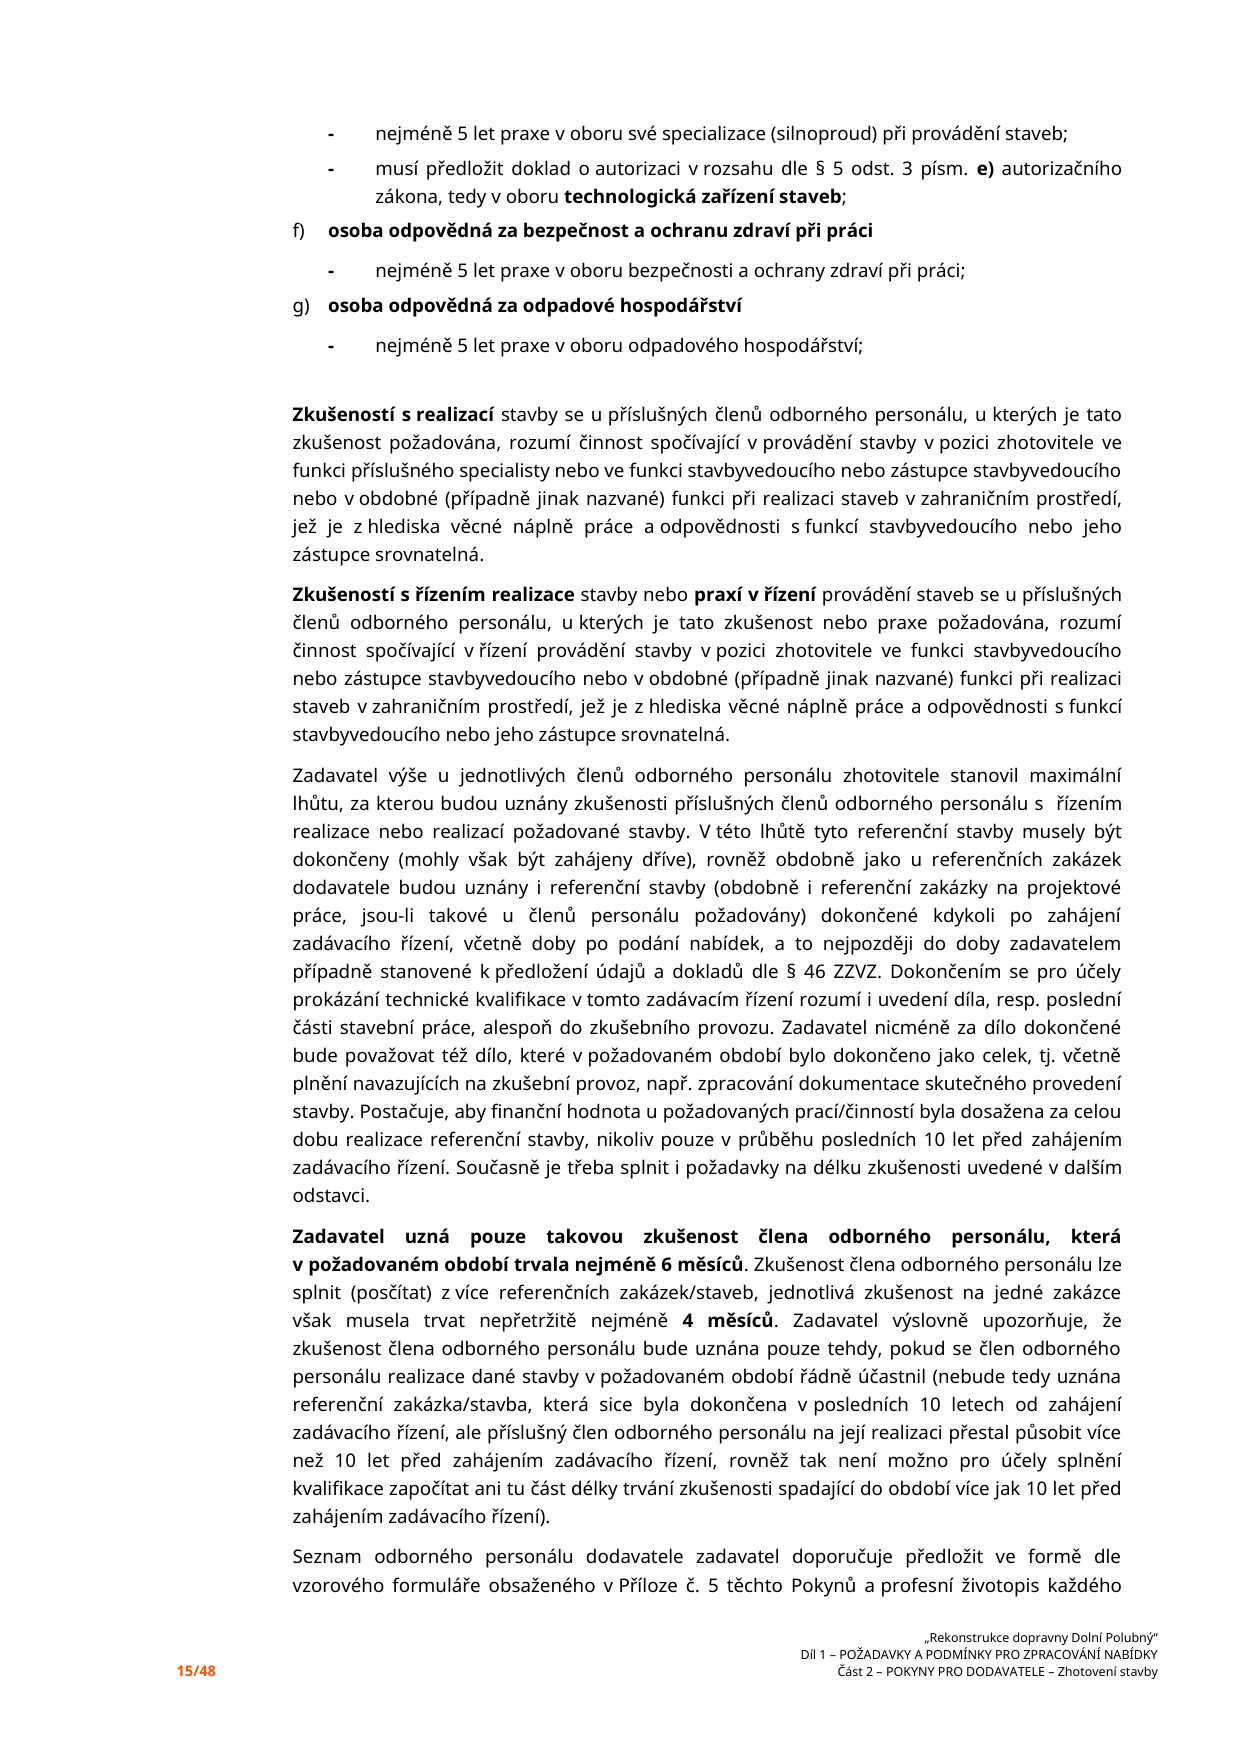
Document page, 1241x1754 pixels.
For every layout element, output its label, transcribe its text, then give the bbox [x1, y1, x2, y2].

text osoba odpovědná za bezpečnost a ochranu zdraví při práci [292, 217, 1122, 243]
text Zkušeností s realizací stavby se u příslušných členů odborného personálu, u kterých je tato zkušenost požadována, rozumí činnost spočívající v provádění stavby v pozici zhotovitele ve funkci příslušného specialisty nebo ve funkci stavbyvedoucího nebo zástupce stavbyvedoucího nebo v obdobné (případně jinak nazvané) funkci při realizaci staveb v zahraničním prostředí, jež je z hlediska věcné náplně práce a odpovědnosti s funkcí stavbyvedoucího nebo jeho zástupce srovnatelná. [292, 401, 1122, 567]
text Zkušeností s řízením realizace stavby nebo praxí v řízení provádění staveb se u příslušných členů odborného personálu, u kterých je tato zkušenost nebo praxe požadována, rozumí činnost spočívající v řízení provádění stavby v pozici zhotovitele ve funkci stavbyvedoucího nebo zástupce stavbyvedoucího nebo v obdobné (případně jinak nazvané) funkci při realizaci staveb v zahraničním prostředí, jež je z hlediska věcné náplně práce a odpovědnosti s funkcí stavbyvedoucího nebo jeho zástupce srovnatelná. [292, 582, 1122, 747]
text nejméně 5 let praxe v oboru své specializace (silnoproud) při provádění staveb; [328, 121, 1122, 146]
text osoba odpovědná za odpadové hospodářství [292, 292, 1122, 317]
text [328, 155, 1122, 208]
text Zadavatel uzná pouze takovou zkušenost člena odborného personálu, která v požadovaném období trvala nejméně 6 měsíců. Zkušenost člena odborného personálu lze splnit (posčítat) z více referenčních zakázek/staveb, jednotlivá zkušenost na jedné zakázce však musela trvat nepřetržitě nejméně 4 měsíců. Zadavatel výslovně upozorňuje, že zkušenost člena odborného personálu bude uznána pouze tehdy, pokud se člen odborného personálu realizace dané stavby v požadovaném období řádně účastnil (nebude tedy uznána referenční zakázka/stavba, která sice byla dokončena v posledních 10 letech od zahájení zadávacího řízení, ale příslušný člen odborného personálu na její realizaci přestal působit více než 10 let před zahájením zadávacího řízení, rovněž tak není možno pro účely splnění kvalifikace započítat ani tu část délky trvání zkušenosti spadající do období více jak 10 let před zahájením zadávacího řízení). [292, 1223, 1122, 1529]
text Zadavatel výše u jednotlivých členů odborného personálu zhotovitele stanovil maximální lhůtu, za kterou budou uznány zkušenosti příslušných členů odborného personálu s řízením realizace nebo realizací požadované stavby. V této lhůtě tyto referenční stavby musely být dokončeny (mohly však být zahájeny dříve), rovněž obdobně jako u referenčních zakázek dodavatele budou uznány i referenční stavby (obdobně i referenční zakázky na projektové práce, jsou-li takové u členů personálu požadovány) dokončené kdykoli po zahájení zadávacího řízení, včetně doby po podání nabídek, a to nejpozději do doby zadavatelem případně stanovené k předložení údajů a dokladů dle § 46 ZZVZ. Dokončením se pro účely prokázání technické kvalifikace v tomto zadávacím řízení rozumí i uvedení díla, resp. poslední části stavební práce, alespoň do zkušebního provozu. Zadavatel nicméně za dílo dokončené bude považovat též dílo, které v požadovaném období bylo dokončeno jako celek, tj. včetně plnění navazujících na zkušební provoz, např. zpracování dokumentace skutečného provedení stavby. Postačuje, aby finanční hodnota u požadovaných prací/činností byla dosažena za celou dobu realizace referenční stavby, nikoliv pouze v průběhu posledních 10 let před zahájením zadávacího řízení. Současně je třeba splnit i požadavky na délku zkušenosti uvedené v dalším odstavci. [292, 762, 1122, 1208]
text nejméně 5 let praxe v oboru bezpečnosti a ochrany zdraví při práci; [328, 258, 1122, 283]
text nejméně 5 let praxe v oboru odpadového hospodářství; [328, 332, 1122, 358]
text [292, 1544, 1122, 1597]
